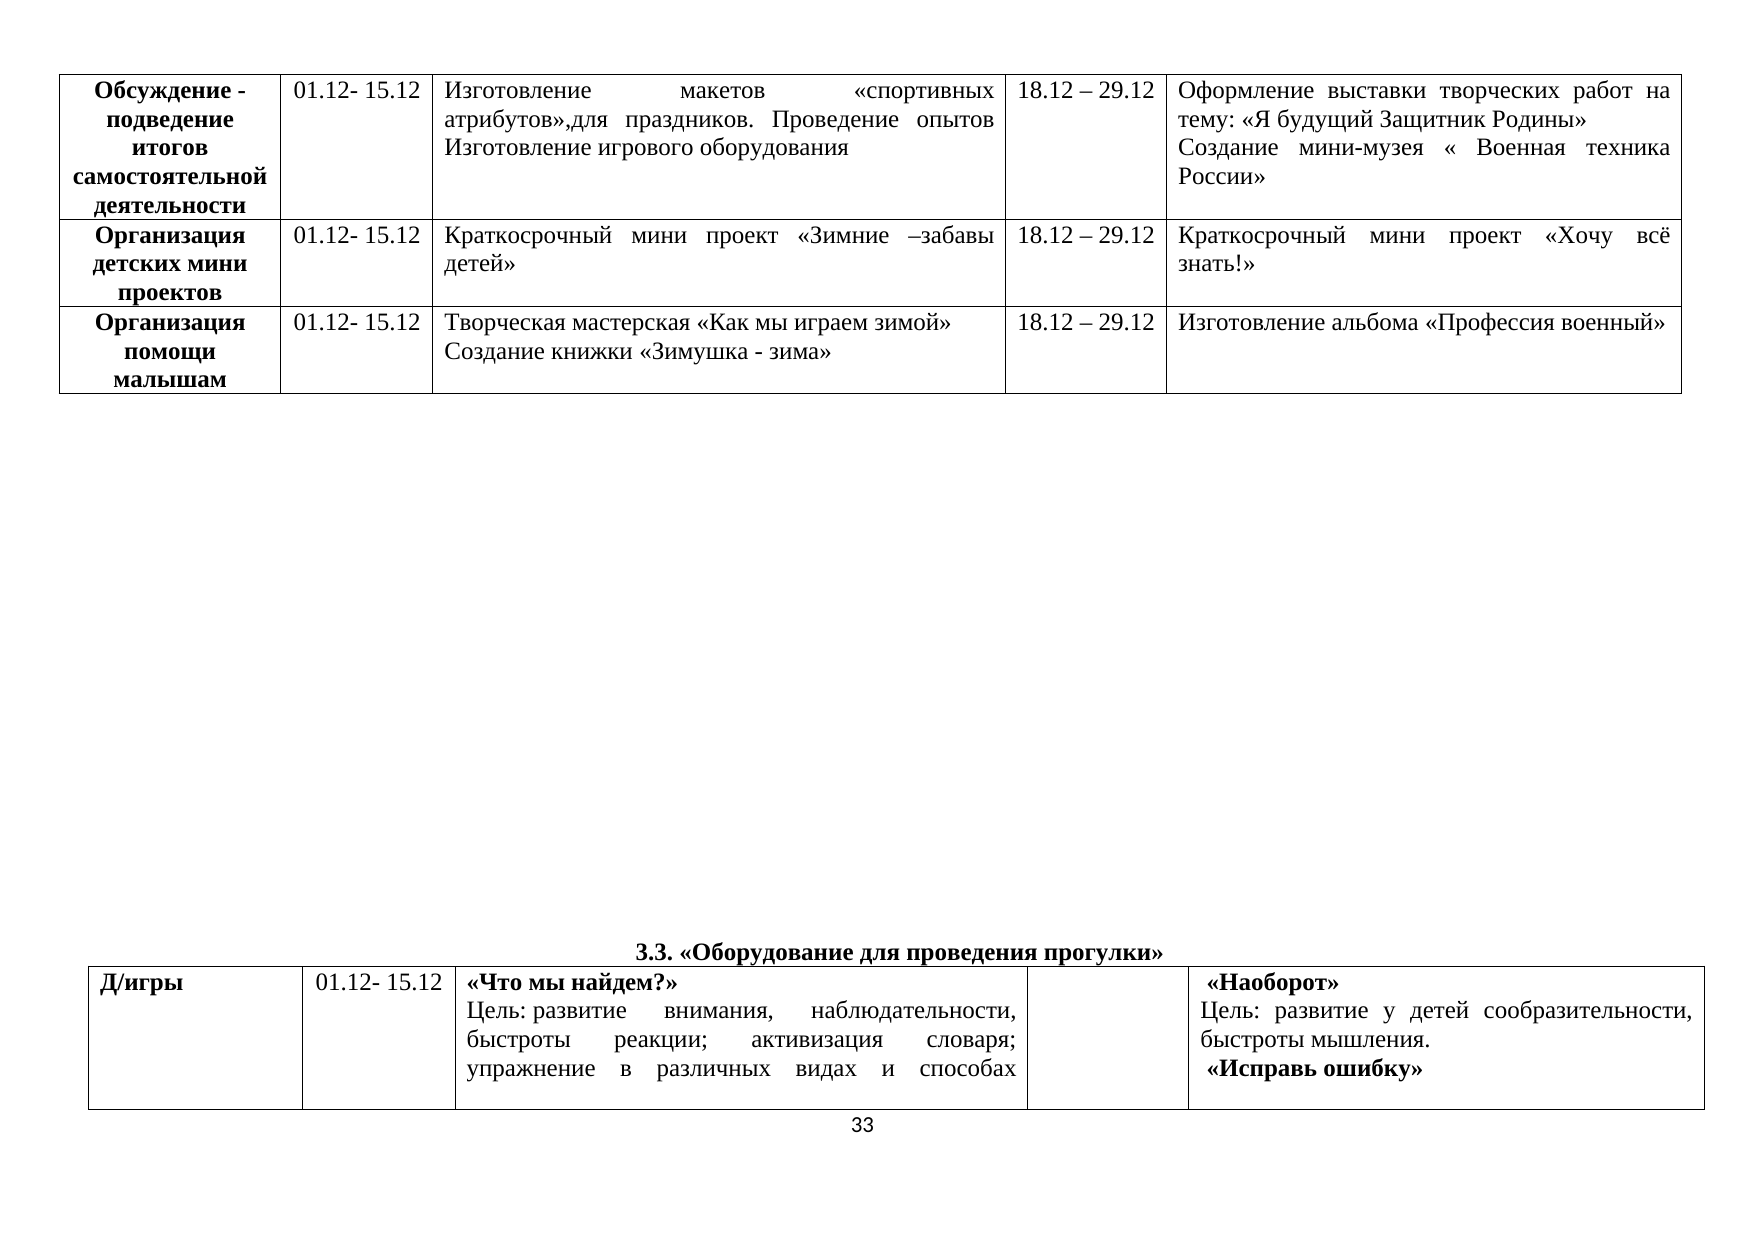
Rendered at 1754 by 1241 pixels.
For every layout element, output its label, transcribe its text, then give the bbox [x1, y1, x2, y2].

table_cell Изготовление макетов «спортивных атрибутов»,для праздников. Проведение опытов Изготовление игрового оборудования [433, 75, 1005, 219]
table_cell Организация детских мини проектов [60, 220, 280, 306]
table_cell 18.12 – 29.12 [1006, 307, 1166, 393]
table_cell 01.12- 15.12 [281, 307, 432, 393]
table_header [1189, 967, 1704, 1109]
table_cell 18.12 – 29.12 [1006, 75, 1166, 219]
table_cell Изготовление альбома «Профессия военный» [1167, 307, 1681, 393]
table_header 01.12- 15.12 [303, 967, 455, 1109]
list 3.3. «Оборудование для проведения прогулки» [164, 937, 1636, 966]
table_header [456, 967, 1027, 1109]
table_cell Краткосрочный мини проект «Хочу всё знать!» [1167, 220, 1681, 306]
table_cell Оформление выставки творческих работ на тему: «Я будущий Защитник Родины» Создание мини-музея « Военная техника России» [1167, 75, 1681, 219]
table_cell 01.12- 15.12 [281, 220, 432, 306]
table_cell Краткосрочный мини проект «Зимние –забавы детей» [433, 220, 1005, 306]
table_header Д/игры [89, 967, 302, 1109]
table_cell 18.12 – 29.12 [1006, 220, 1166, 306]
table_cell Обсуждение - подведение итогов самостоятельной деятельности [60, 75, 280, 219]
table_cell Творческая мастерская «Как мы играем зимой» Создание книжки «Зимушка - зима» [433, 307, 1005, 393]
table_cell Организация помощи малышам [60, 307, 280, 393]
table_header [1028, 967, 1188, 1109]
table_cell 01.12- 15.12 [281, 75, 432, 219]
